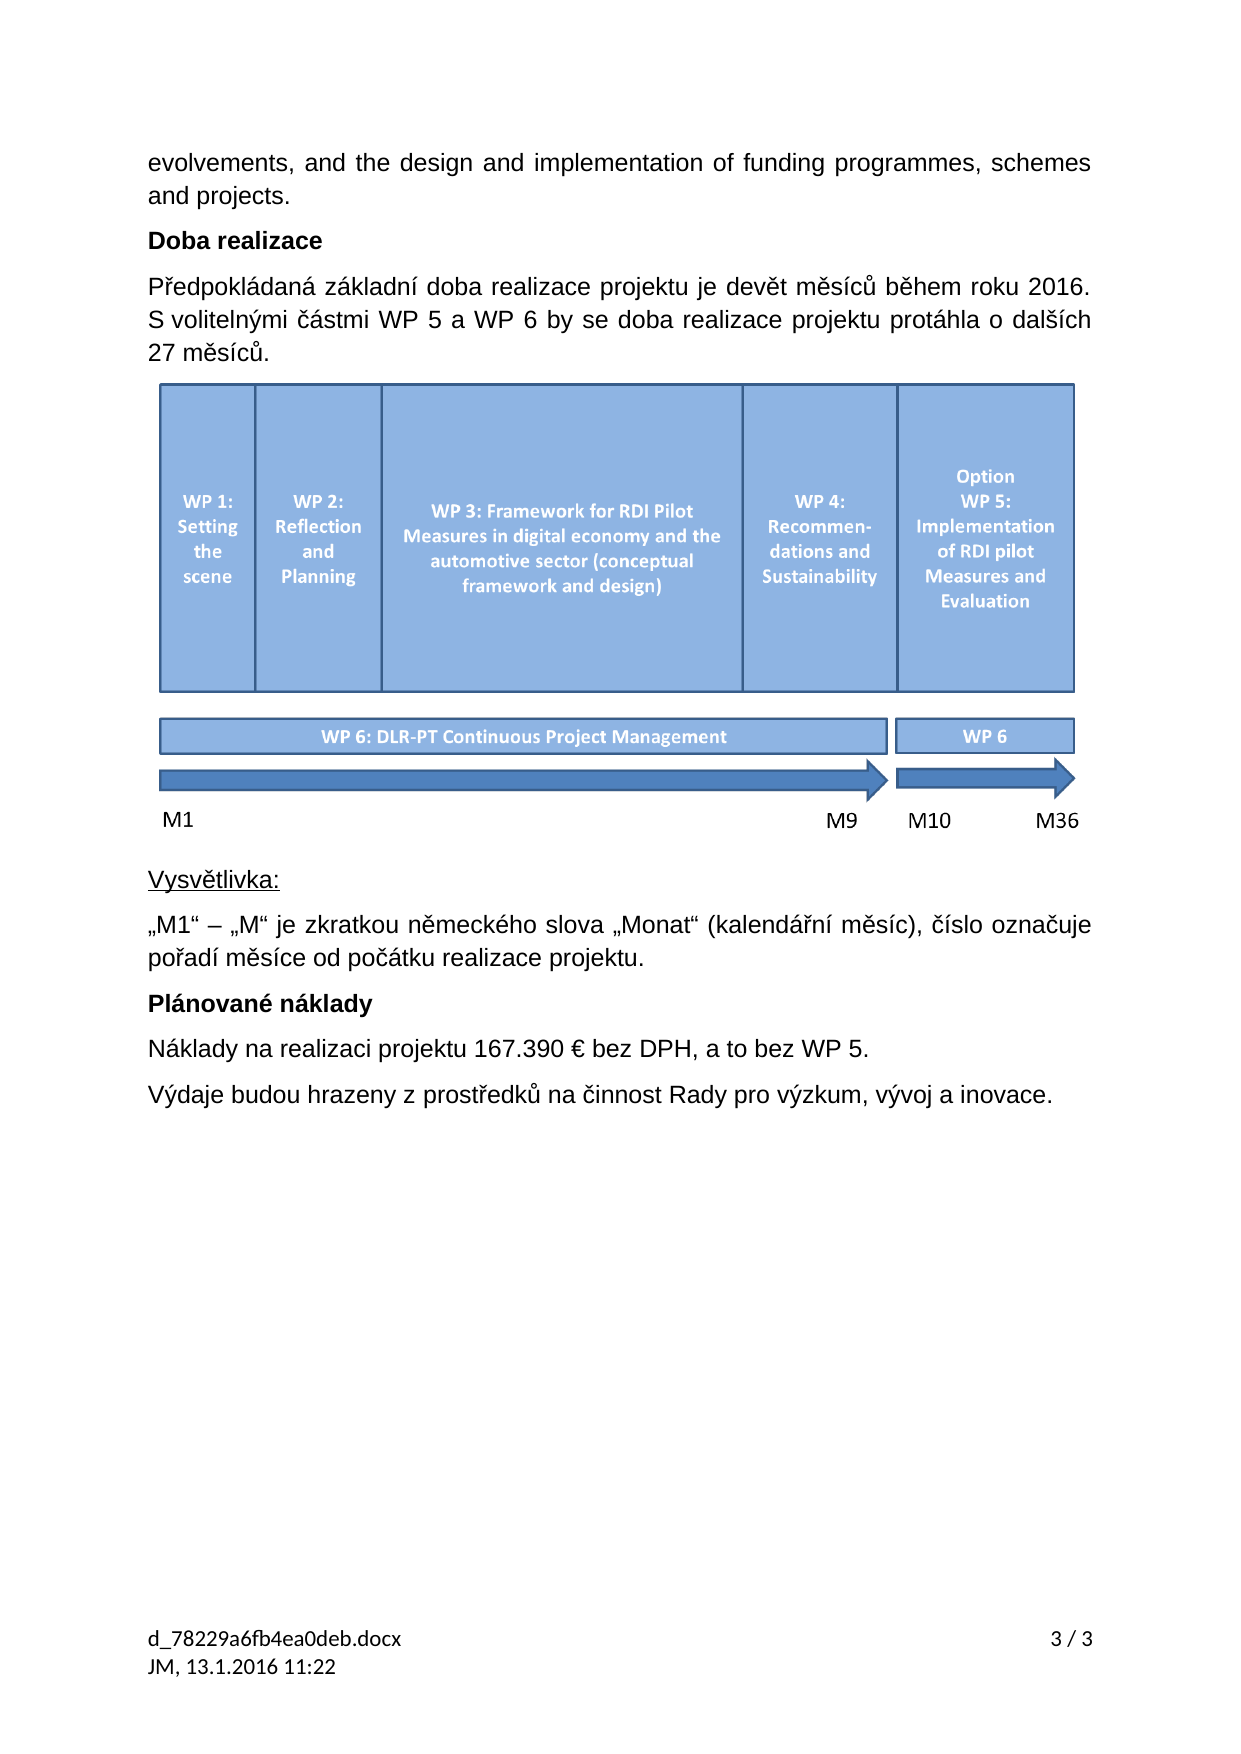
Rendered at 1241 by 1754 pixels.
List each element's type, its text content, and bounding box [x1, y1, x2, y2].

text „M1“ – „M“ je zkratkou německého slova „Monat“ (kalendářní měsíc), číslo označuje pořadí měsíce od počátku realizace projektu. [148, 910, 1093, 972]
text Doba realizace [148, 226, 1093, 255]
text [148, 148, 1093, 209]
picture [147, 383, 1093, 848]
text Předpokládaná základní doba realizace projektu je devět měsíců během roku 2016. S volitelnými částmi WP 5 a WP 6 by se doba realizace projektu protáhla o dalších 27 měsíců. [148, 272, 1093, 366]
text Výdaje budou hrazeny z prostředků na činnost Rady pro výzkum, vývoj a inovace. [148, 1080, 1093, 1108]
text Plánované náklady [148, 989, 1093, 1017]
text Vysvětlivka: [148, 865, 1093, 893]
text Náklady na realizaci projektu 167.390 € bez DPH, a to bez WP 5. [148, 1034, 1093, 1063]
